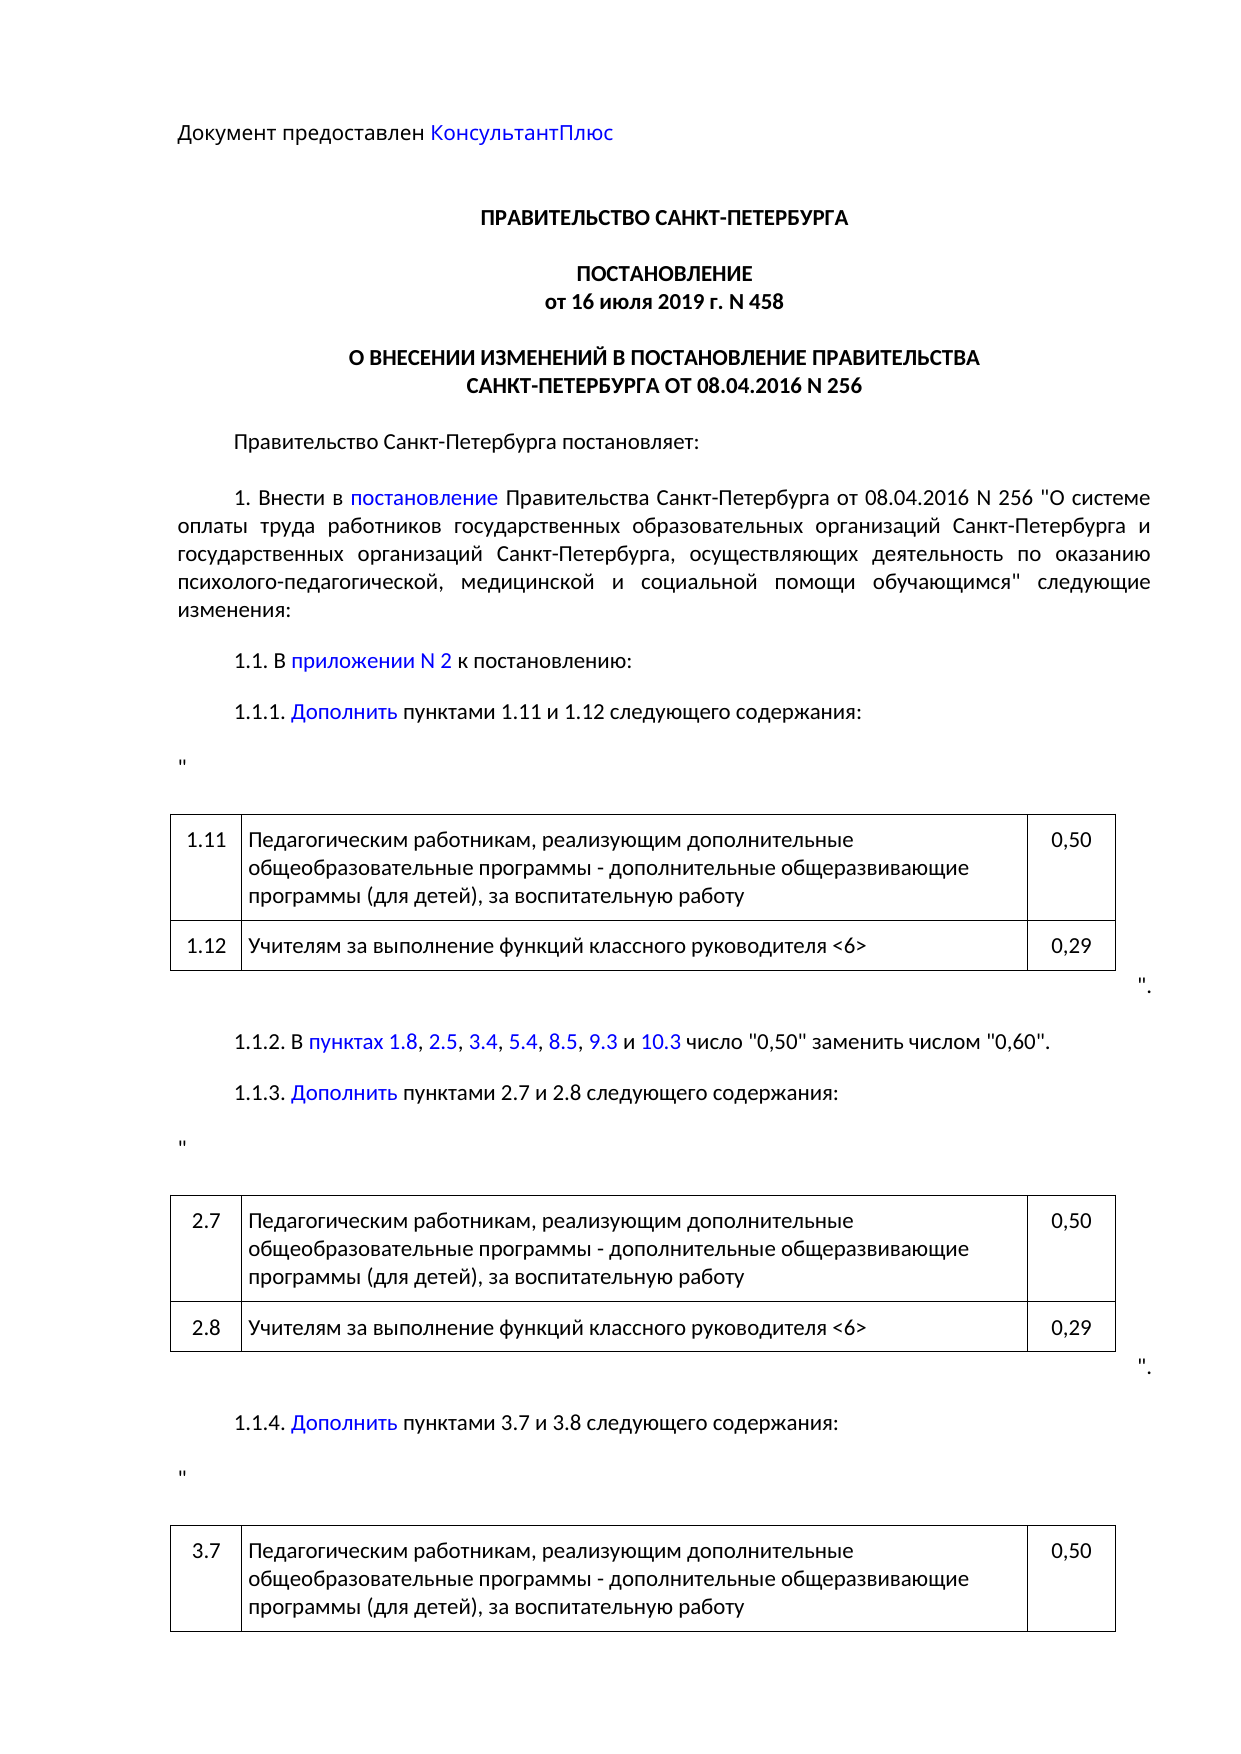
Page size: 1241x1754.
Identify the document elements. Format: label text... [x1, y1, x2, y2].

text " [177, 1134, 1152, 1162]
table_cell 2.8 [171, 1302, 241, 1351]
title САНКТ-ПЕТЕРБУРГА ОТ 08.04.2016 N 256 [177, 371, 1152, 399]
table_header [242, 1526, 1027, 1631]
title О ВНЕСЕНИИ ИЗМЕНЕНИЙ В ПОСТАНОВЛЕНИЕ ПРАВИТЕЛЬСТВА [177, 343, 1152, 371]
table_header 1.11 [171, 815, 241, 920]
table_header 0,50 [1028, 1526, 1115, 1631]
text 1.1.2. В пунктах 1.8, 2.5, 3.4, 5.4, 8.5, 9.3 и 10.3 число "0,50" заменить числом "0,60". [177, 1027, 1152, 1055]
table_cell Учителям за выполнение функций классного руководителя <6> [242, 1302, 1027, 1351]
table_header 0,50 [1028, 1196, 1115, 1301]
text 1.1.3. Дополнить пунктами 2.7 и 2.8 следующего содержания: [177, 1078, 1152, 1106]
text ". [177, 1352, 1152, 1380]
text 1. Внести в постановление Правительства Санкт-Петербурга от 08.04.2016 N 256 "О системе оплаты труда работников государственных образовательных организаций Санкт-Петербурга и государственных организаций Санкт-Петербурга, осуществляющих деятельность по оказанию психолого-педагогической, медицинской и социальной помощи обучающимся" следующие изменения: [177, 483, 1152, 623]
table_cell 0,29 [1028, 921, 1115, 970]
title от 16 июля 2019 г. N 458 [177, 287, 1152, 315]
title ПОСТАНОВЛЕНИЕ [177, 259, 1152, 287]
text " [177, 1464, 1152, 1492]
text ". [177, 971, 1152, 999]
text 1.1.4. Дополнить пунктами 3.7 и 3.8 следующего содержания: [177, 1408, 1152, 1436]
title Документ предоставлен КонсультантПлюс [177, 118, 1152, 175]
table_cell 1.12 [171, 921, 241, 970]
table_cell Учителям за выполнение функций классного руководителя <6> [242, 921, 1027, 970]
table_cell 0,29 [1028, 1302, 1115, 1351]
text 1.1. В приложении N 2 к постановлению: [177, 646, 1152, 674]
table_header 2.7 [171, 1196, 241, 1301]
text 1.1.1. Дополнить пунктами 1.11 и 1.12 следующего содержания: [177, 697, 1152, 725]
title ПРАВИТЕЛЬСТВО САНКТ-ПЕТЕРБУРГА [177, 203, 1152, 231]
text Правительство Санкт-Петербурга постановляет: [177, 427, 1152, 455]
table_header 3.7 [171, 1526, 241, 1631]
text " [177, 753, 1152, 781]
table_header 0,50 [1028, 815, 1115, 920]
